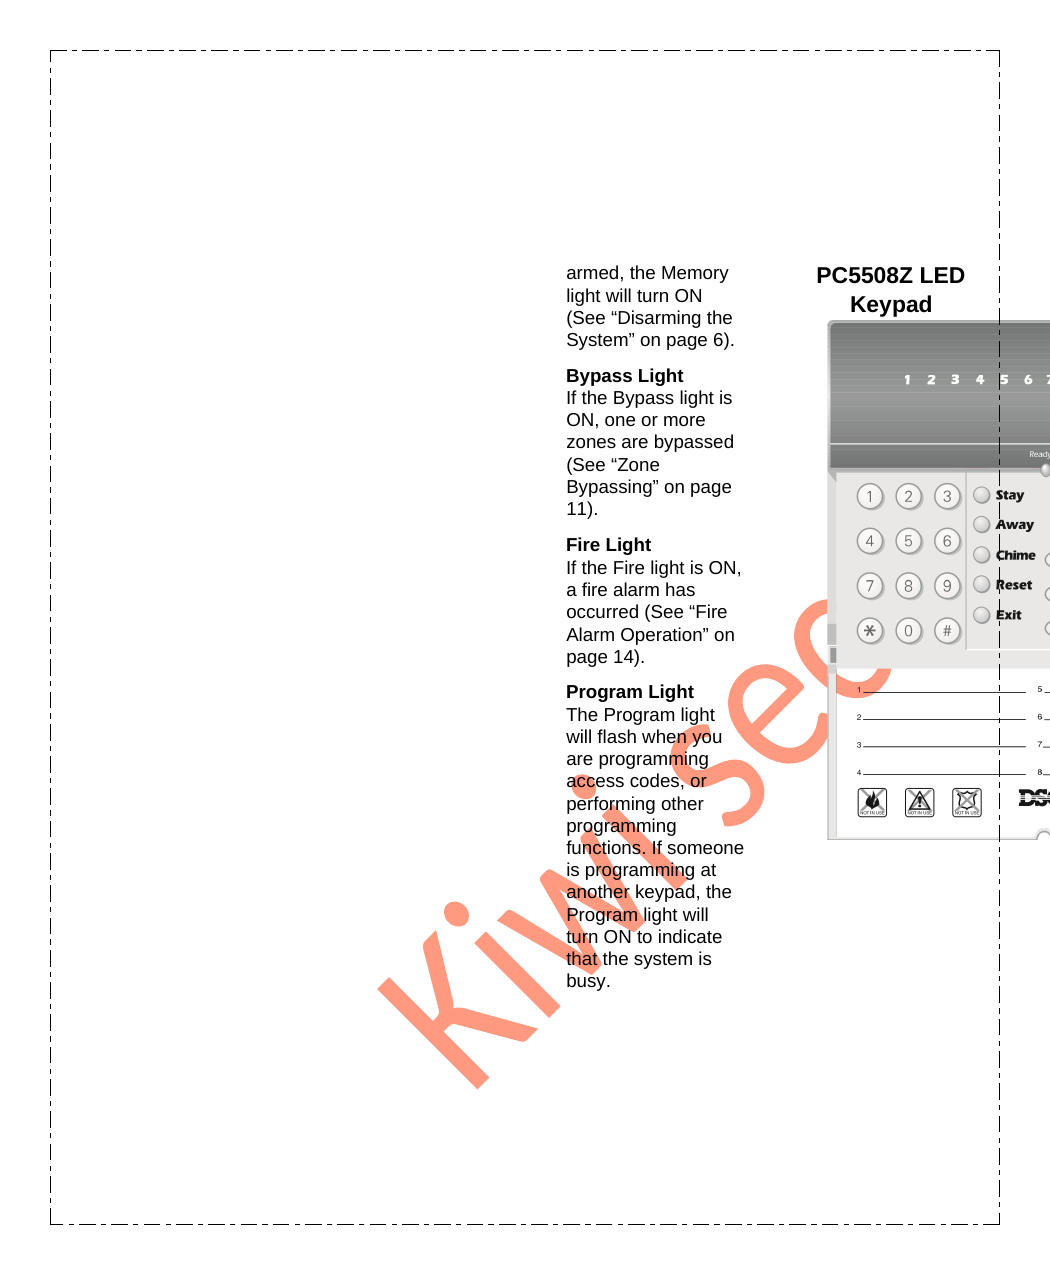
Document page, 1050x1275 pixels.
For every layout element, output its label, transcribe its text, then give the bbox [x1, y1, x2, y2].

text If the Fire light is ON, a fire alarm has occurred (See “Fire Alarm Operation” on page 14). [566, 557, 744, 667]
text Program Light [566, 681, 745, 703]
picture [826, 319, 1050, 840]
text Upon disarming, if an alarm has occurred while the system was armed, the Memory light will turn ON (See “Disarming the System” on page 6). [566, 262, 744, 350]
text Fire Light [566, 534, 745, 556]
text The Program light will flash when you are programming access codes, or performing other programming functions. If someone is programming at another keypad, the Program light will turn ON to indicate that the system is busy. [566, 704, 744, 991]
text If the Bypass light is ON, one or more zones are bypassed (See “Zone Bypassing” on page 11). [566, 387, 744, 519]
text Bypass Light [566, 364, 745, 386]
subtitle PC5508Z LED Keypad [808, 262, 973, 317]
